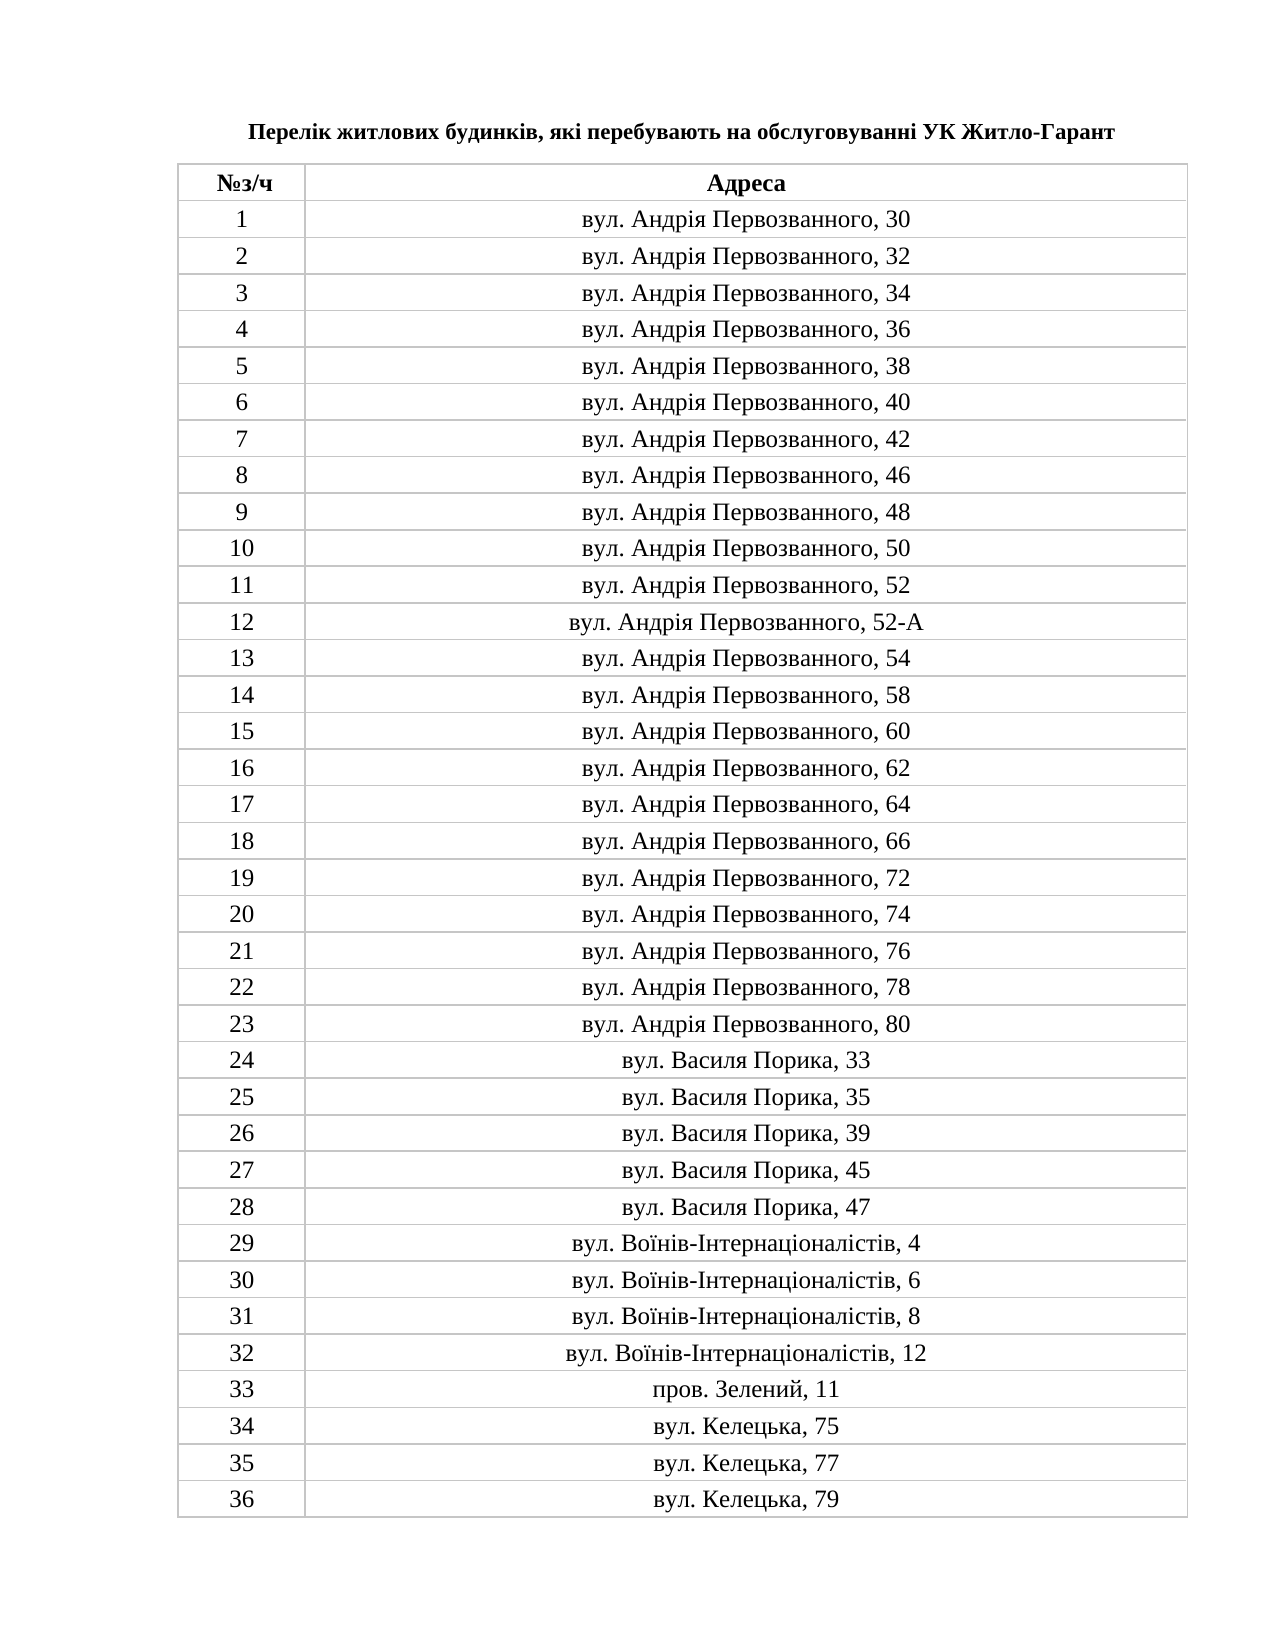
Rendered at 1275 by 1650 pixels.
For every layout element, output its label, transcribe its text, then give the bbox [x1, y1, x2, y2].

table_cell 24 [179, 1042, 304, 1077]
table_cell вул. Андрія Первозванного, 72 [306, 858, 1187, 894]
table_cell вул. Воїнів-Інтернаціоналістів, 8 [306, 1297, 1187, 1333]
table_cell вул. Василя Порика, 47 [306, 1187, 1187, 1223]
table_cell 19 [179, 860, 304, 894]
table_header Адреса [306, 165, 1187, 200]
table_cell вул. Келецька, 77 [306, 1443, 1187, 1479]
table_cell 2 [179, 238, 304, 273]
table_cell 31 [179, 1298, 304, 1333]
table_cell 27 [179, 1152, 304, 1187]
table_cell 34 [179, 1408, 304, 1443]
table_cell 1 [179, 201, 304, 236]
table_cell 14 [179, 677, 304, 712]
table_cell 12 [179, 604, 304, 638]
table_cell вул. Василя Порика, 35 [306, 1077, 1187, 1114]
table_cell 35 [179, 1445, 304, 1479]
table_cell вул. Андрія Первозванного, 32 [306, 236, 1187, 273]
table_cell 30 [179, 1262, 304, 1297]
table_cell 26 [179, 1116, 304, 1150]
table_cell 5 [179, 348, 304, 383]
table_cell вул. Андрія Первозванного, 42 [306, 419, 1187, 456]
table_cell вул. Андрія Первозванного, 78 [306, 968, 1187, 1004]
table_cell вул. Андрія Первозванного, 74 [306, 895, 1187, 931]
table_cell вул. Андрія Первозванного, 38 [306, 346, 1187, 383]
table_cell пров. Зелений, 11 [306, 1370, 1187, 1406]
table_cell вул. Андрія Первозванного, 58 [306, 675, 1187, 712]
table_cell вул. Андрія Первозванного, 40 [306, 383, 1187, 419]
table_cell вул. Андрія Первозванного, 46 [306, 456, 1187, 492]
table_cell 7 [179, 421, 304, 456]
table_cell вул. Воїнів-Інтернаціоналістів, 12 [306, 1333, 1187, 1370]
table_cell 8 [179, 457, 304, 492]
table_cell вул. Келецька, 75 [306, 1406, 1187, 1443]
table_cell 16 [179, 750, 304, 785]
table_cell 20 [179, 896, 304, 931]
table_header №з/ч [179, 165, 304, 200]
table_cell вул. Андрія Первозванного, 62 [306, 748, 1187, 785]
table_cell 28 [179, 1189, 304, 1223]
table_cell вул. Василя Порика, 33 [306, 1041, 1187, 1077]
table_cell 25 [179, 1079, 304, 1114]
table_cell 11 [179, 567, 304, 602]
table_cell вул. Андрія Первозванного, 80 [306, 1004, 1187, 1041]
text Перелік житлових будинків, які перебувають на обслуговуванні УК Житло-Гарант [177, 118, 1186, 144]
table_cell 33 [179, 1371, 304, 1406]
table_cell вул. Андрія Первозванного, 34 [306, 273, 1187, 309]
table_cell вул. Воїнів-Інтернаціоналістів, 6 [306, 1260, 1187, 1297]
table_cell вул. Андрія Первозванного, 52-А [306, 602, 1187, 638]
table_cell 13 [179, 640, 304, 675]
table_cell 29 [179, 1225, 304, 1260]
table_cell вул. Андрія Первозванного, 54 [306, 639, 1187, 675]
table_cell вул. Келецька, 79 [306, 1480, 1187, 1516]
table_cell 9 [179, 494, 304, 529]
table_cell 23 [179, 1006, 304, 1041]
table_cell 32 [179, 1335, 304, 1370]
table_cell 17 [179, 786, 304, 821]
table_cell вул. Андрія Первозванного, 64 [306, 785, 1187, 821]
table_cell вул. Василя Порика, 45 [306, 1150, 1187, 1187]
table_cell вул. Василя Порика, 39 [306, 1114, 1187, 1150]
table_cell 15 [179, 713, 304, 748]
table_cell вул. Андрія Первозванного, 30 [306, 200, 1187, 236]
table_cell вул. Андрія Первозванного, 76 [306, 931, 1187, 968]
table_cell вул. Андрія Первозванного, 36 [306, 310, 1187, 346]
table_cell 18 [179, 823, 304, 858]
table_cell вул. Воїнів-Інтернаціоналістів, 4 [306, 1224, 1187, 1260]
table_cell 22 [179, 969, 304, 1004]
table_cell вул. Андрія Первозванного, 48 [306, 492, 1187, 529]
table_cell 21 [179, 933, 304, 968]
table_cell вул. Андрія Первозванного, 66 [306, 821, 1187, 858]
table_cell 3 [179, 275, 304, 309]
table_cell 36 [179, 1481, 304, 1516]
table_cell вул. Андрія Первозванного, 52 [306, 565, 1187, 602]
table_cell 4 [179, 311, 304, 346]
table_cell 6 [179, 384, 304, 419]
table_cell вул. Андрія Первозванного, 60 [306, 712, 1187, 748]
table_cell 10 [179, 531, 304, 565]
table_cell вул. Андрія Первозванного, 50 [306, 529, 1187, 565]
